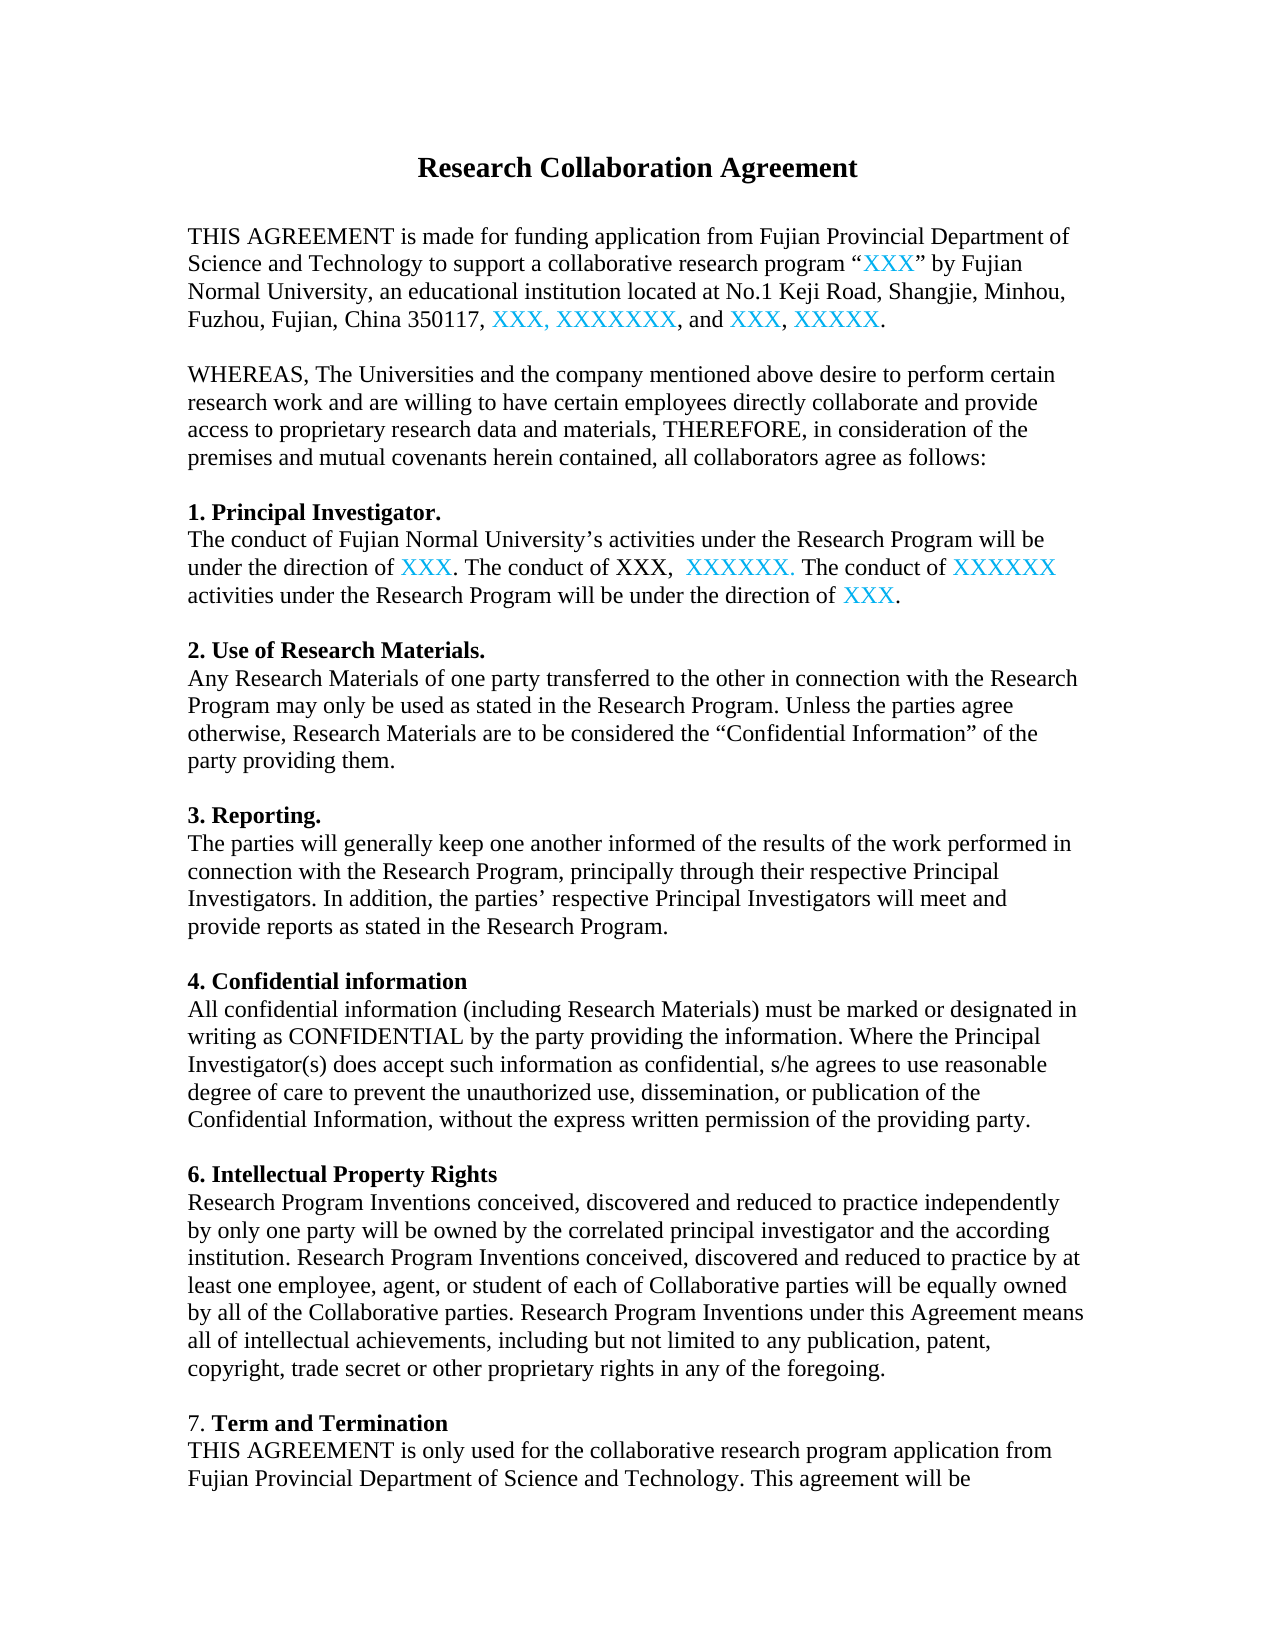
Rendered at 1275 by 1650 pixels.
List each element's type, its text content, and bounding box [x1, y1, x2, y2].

text 4. Confidential information [187, 967, 1087, 995]
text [187, 1436, 1087, 1492]
text 7. Term and Termination [187, 1409, 1087, 1436]
text 6. Intellectual Property Rights [187, 1160, 1087, 1188]
text THIS AGREEMENT is made for funding application from Fujian Provincial Department of Science and Technology to support a collaborative research program “XXX” by Fujian Normal University, an educational institution located at No.1 Keji Road, Shangjie, Minhou, Fuzhou, Fujian, China 350117, XXX, XXXXXXX, and XXX, XXXXX. [187, 222, 1087, 332]
text Research Program Inventions conceived, discovered and reduced to practice independently by only one party will be owned by the correlated principal investigator and the according institution. Research Program Inventions conceived, discovered and reduced to practice by at least one employee, agent, or student of each of Collaborative parties will be equally owned by all of the Collaborative parties. Research Program Inventions under this Agreement means all of intellectual achievements, including but not limited to any publication, patent, copyright, trade secret or other proprietary rights in any of the foregoing. [187, 1188, 1087, 1381]
text The parties will generally keep one another informed of the results of the work performed in connection with the Research Program, principally through their respective Principal Investigators. In addition, the parties’ respective Principal Investigators will meet and provide reports as stated in the Research Program. [187, 829, 1087, 939]
text 3. Reporting. [187, 802, 1087, 829]
text 1. Principal Investigator. [187, 498, 1087, 526]
text Research Collaboration Agreement [187, 150, 1087, 183]
text All confidential information (including Research Materials) must be marked or designated in writing as CONFIDENTIAL by the party providing the information. Where the Principal Investigator(s) does accept such information as confidential, s/he agrees to use reasonable degree of care to prevent the unauthorized use, dissemination, or publication of the Confidential Information, without the express written permission of the providing party. [187, 995, 1087, 1133]
text Any Research Materials of one party transferred to the other in connection with the Research Program may only be used as stated in the Research Program. Unless the parties agree otherwise, Research Materials are to be considered the “Confidential Information” of the party providing them. [187, 663, 1087, 774]
text 2. Use of Research Materials. [187, 636, 1087, 663]
text The conduct of Fujian Normal University’s activities under the Research Program will be under the direction of XXX. The conduct of XXX, XXXXXX. The conduct of XXXXXX activities under the Research Program will be under the direction of XXX. [187, 526, 1087, 608]
text WHEREAS, The Universities and the company mentioned above desire to perform certain research work and are willing to have certain employees directly collaborate and provide access to proprietary research data and materials, THEREFORE, in consideration of the premises and mutual covenants herein contained, all collaborators agree as follows: [187, 360, 1087, 470]
